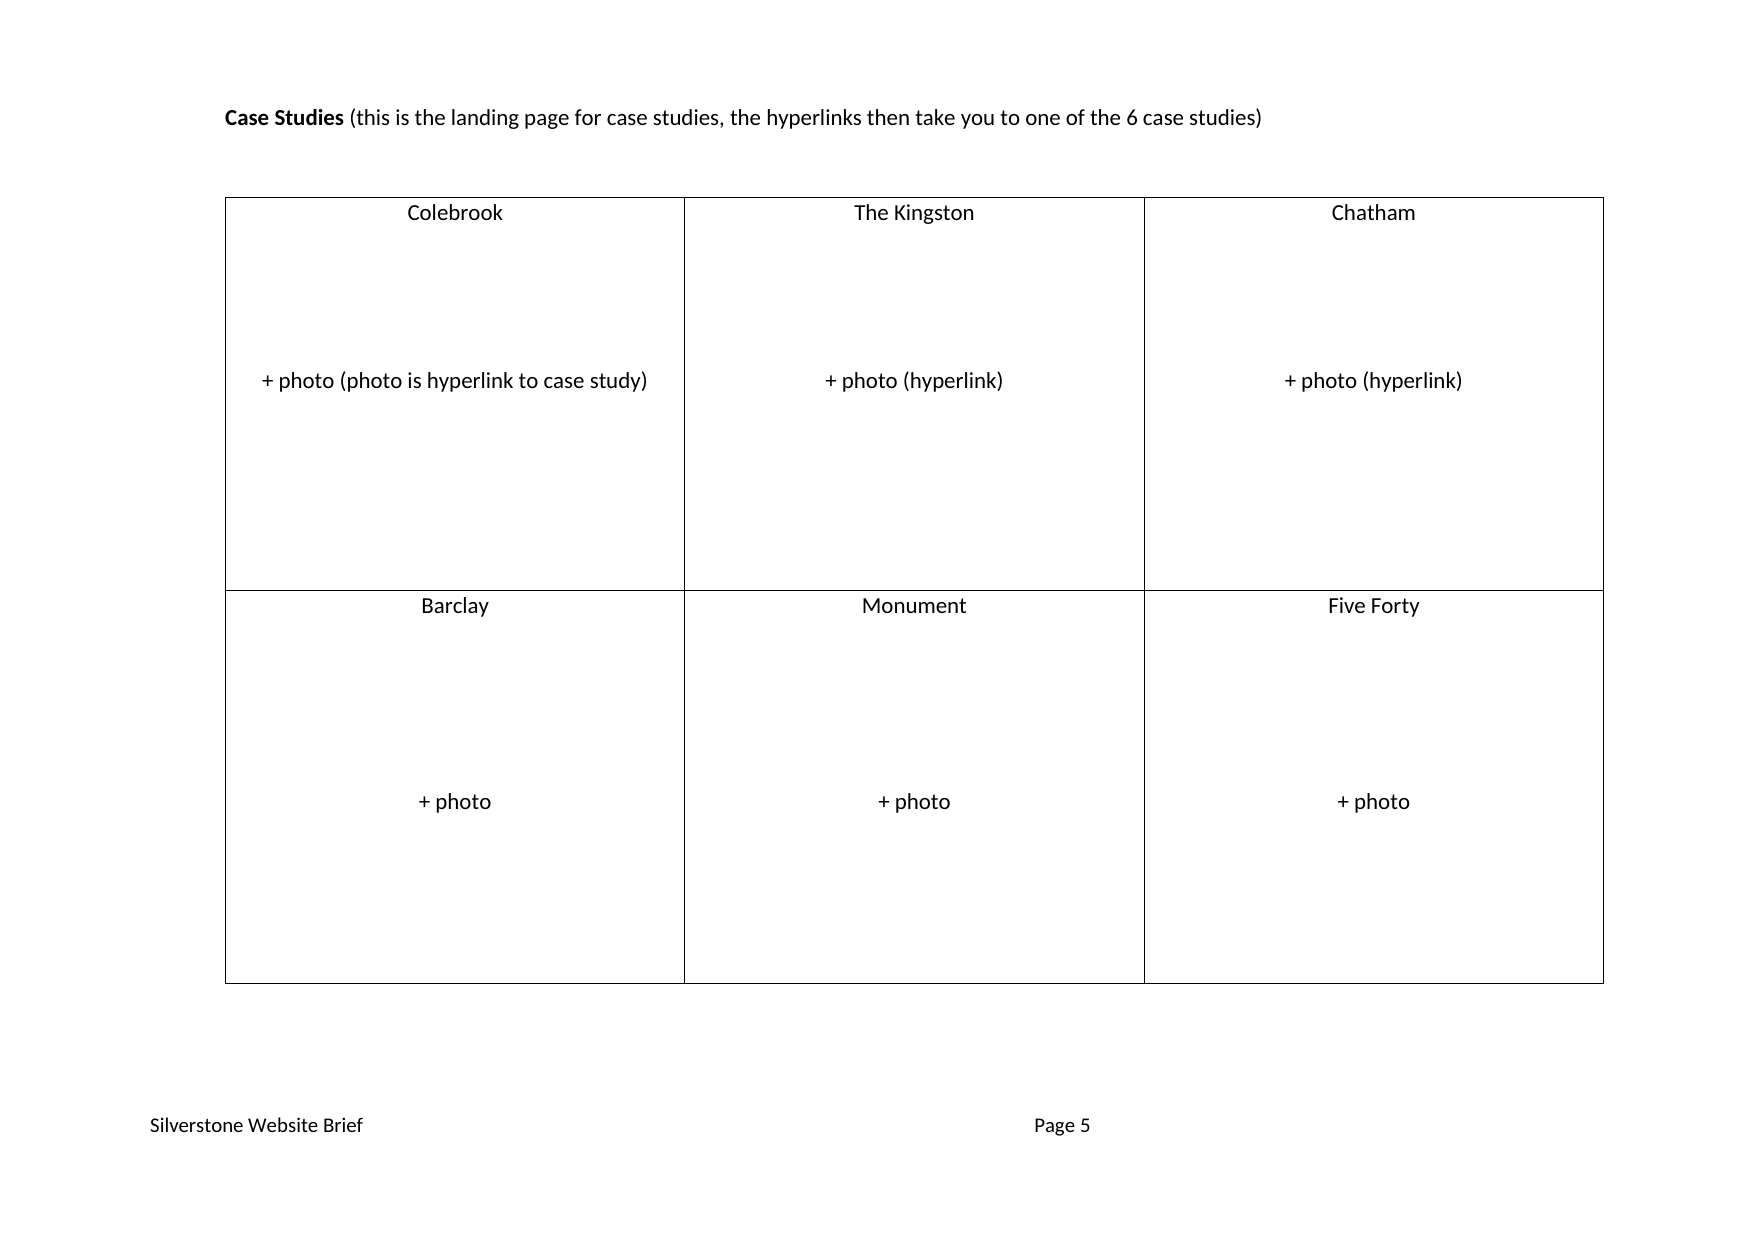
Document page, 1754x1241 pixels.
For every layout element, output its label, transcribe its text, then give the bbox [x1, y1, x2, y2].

table_cell Monument + photo [685, 591, 1144, 983]
table_header Colebrook + photo (photo is hyperlink to case study) [226, 198, 684, 590]
table_header The Kingston + photo (hyperlink) [685, 198, 1144, 590]
table_cell Five Forty + photo [1145, 591, 1603, 983]
table_header Chatham + photo (hyperlink) [1145, 198, 1603, 590]
text Case Studies (this is the landing page for case studies, the hyperlinks then take you to one of the 6 case studies) [225, 103, 1604, 131]
table_cell Barclay + photo [226, 591, 684, 983]
